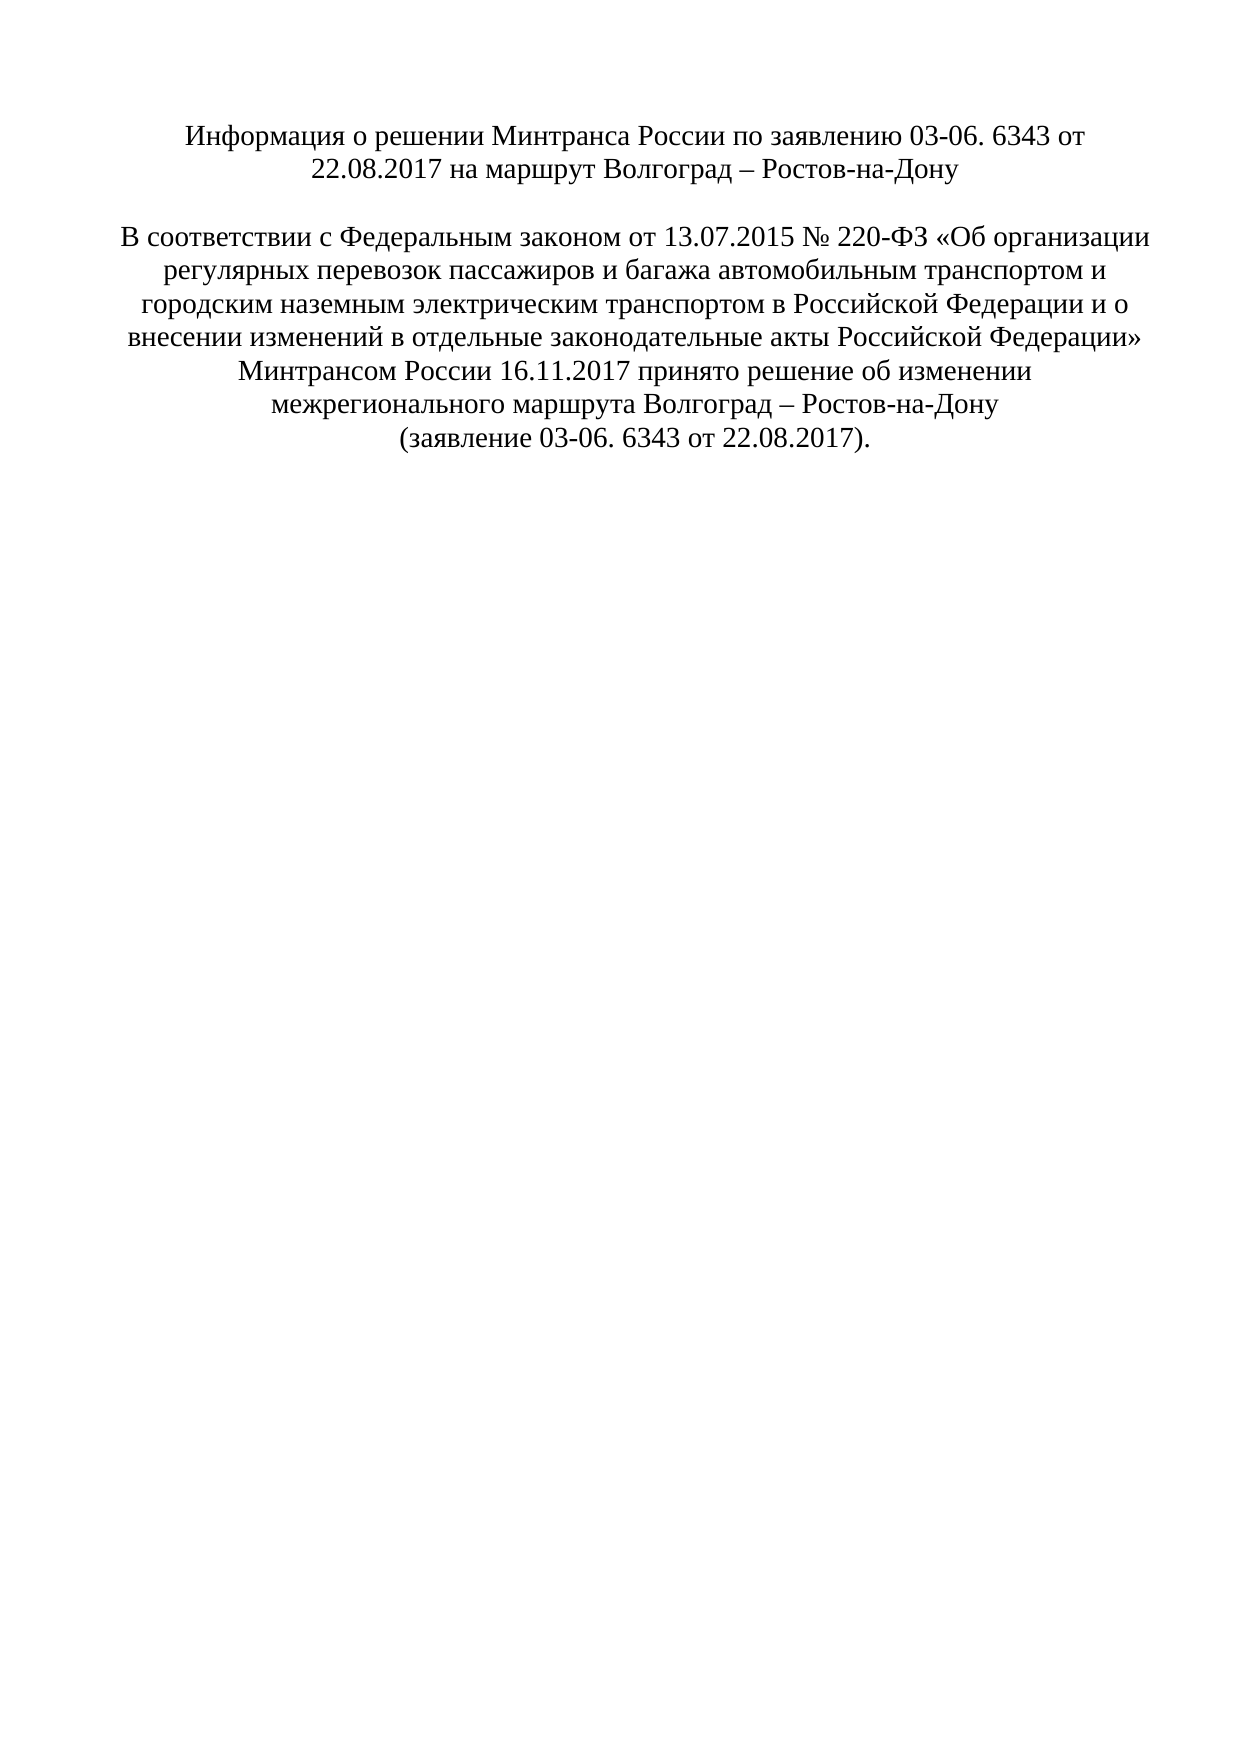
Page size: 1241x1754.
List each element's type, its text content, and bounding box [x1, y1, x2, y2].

text Информация о решении Минтранса России по заявлению 03-06. 6343 от 22.08.2017 на маршрут Волгоград – Ростов-на-Дону [118, 118, 1152, 185]
text В соответствии с Федеральным законом от 13.07.2015 № 220-ФЗ «Об организации регулярных перевозок пассажиров и багажа автомобильным транспортом и городским наземным электрическим транспортом в Российской Федерации и о внесении изменений в отдельные законодательные акты Российской Федерации» Минтрансом России 16.11.2017 принято решение об изменении межрегионального маршрута Волгоград – Ростов-на-Дону [118, 219, 1152, 420]
text (заявление 03-06. 6343 от 22.08.2017). [118, 420, 1152, 453]
